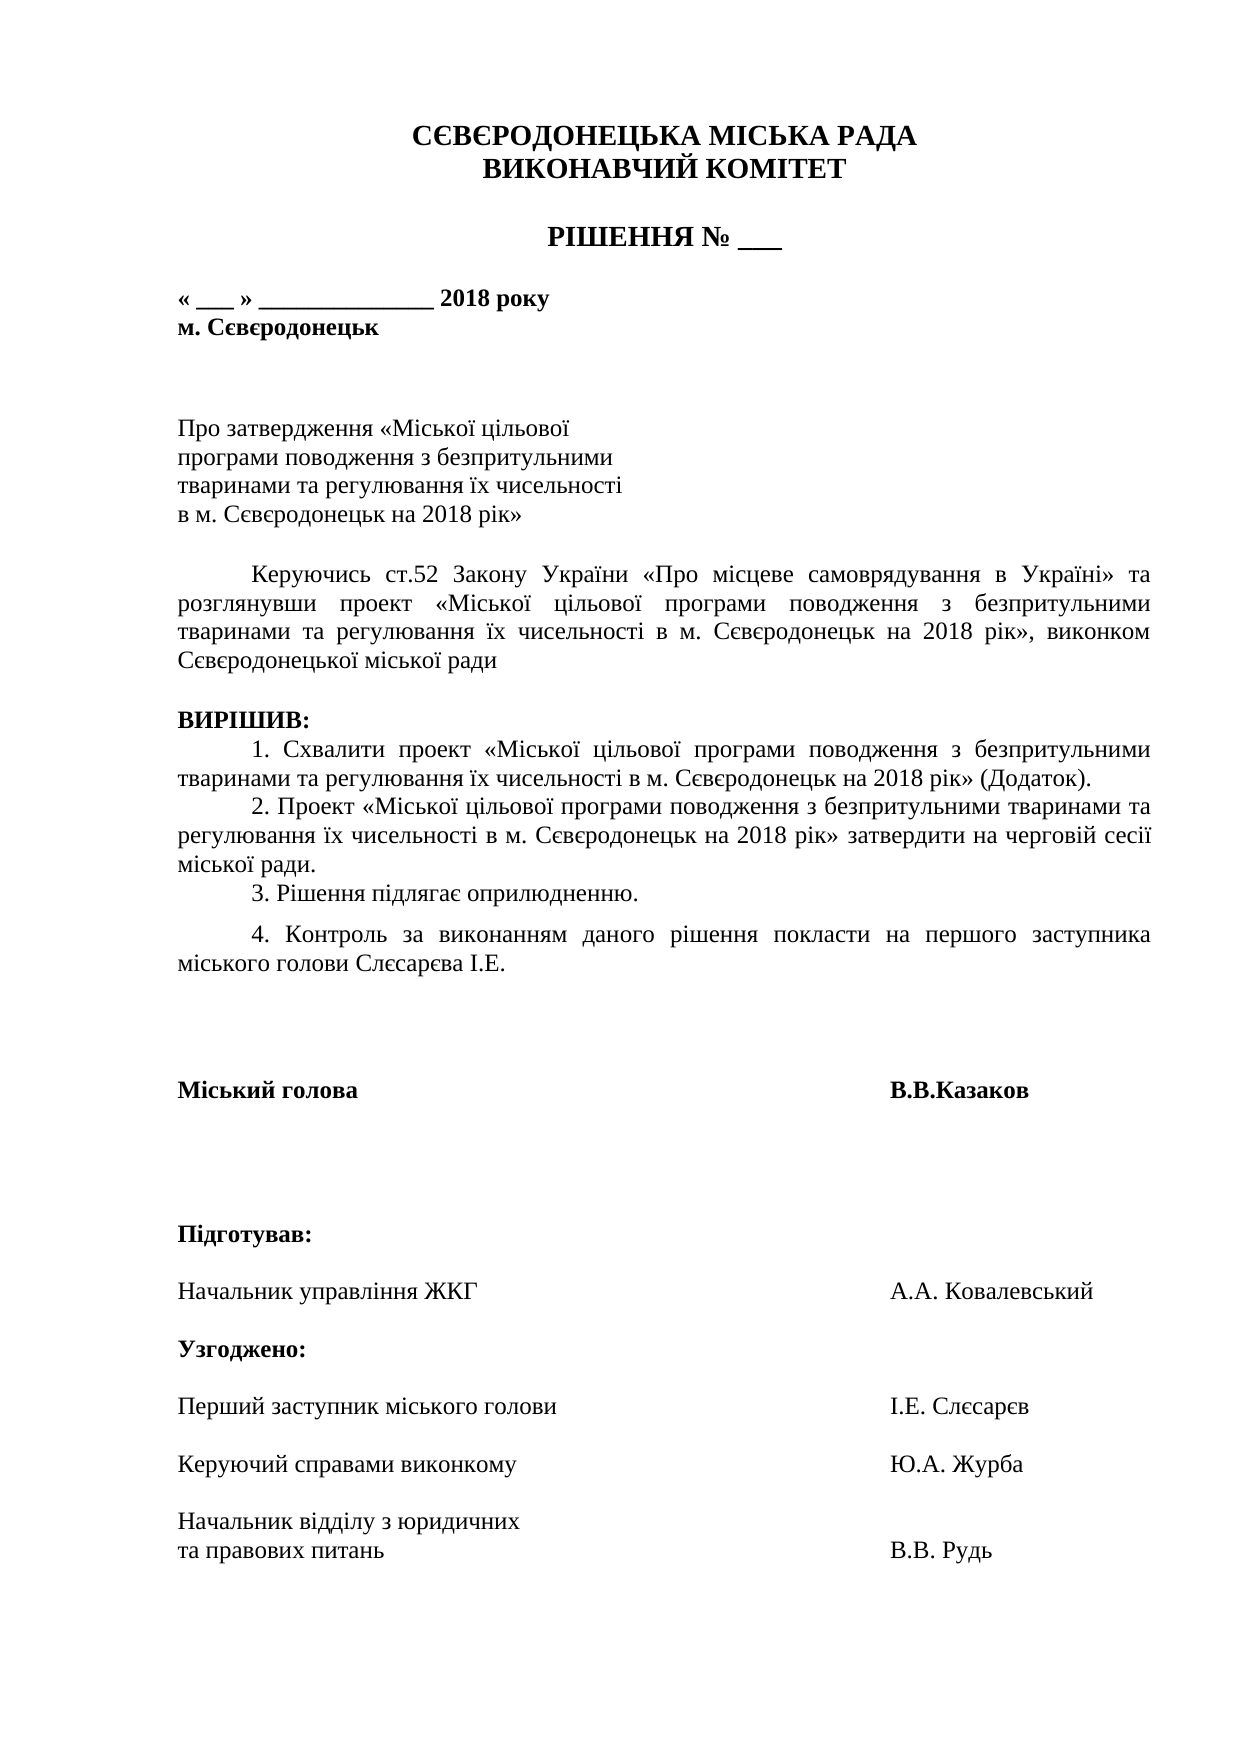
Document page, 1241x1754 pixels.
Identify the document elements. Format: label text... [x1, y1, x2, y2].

text « ___ » ______________ 2018 року [177, 283, 1152, 312]
text 1. Схвалити проект «Міської цільової програми поводження з безпритульними тваринами та регулювання їх чисельності в м. Сєвєродонецьк на 2018 рік» (Додаток). [177, 734, 1152, 791]
text в м. Сєвєродонецьк на 2018 рік» [177, 499, 1152, 528]
text Начальник відділу з юридичних [177, 1506, 1152, 1535]
text Підготував: [177, 1219, 1152, 1248]
text Про затвердження «Міської цільової [177, 413, 1152, 442]
text Начальник управління ЖКГ А.А. Ковалевський [177, 1276, 1152, 1305]
text Керуючись ст.52 Закону України «Про місцеве самоврядування в Україні» та розглянувши проект «Міської цільової програми поводження з безпритульними тваринами та регулювання їх чисельності в м. Сєвєродонецьк на 2018 рік», виконком Сєвєродонецької міської ради [177, 559, 1152, 674]
text 4. Контроль за виконанням даного рішення покласти на першого заступника міського голови Слєсарєва І.Е. [177, 919, 1152, 976]
text програми поводження з безпритульними [177, 442, 1152, 470]
text СЄВЄРОДОНЕЦЬКА МІСЬКА РАДА [177, 118, 1152, 152]
text Перший заступник міського голови І.Е. Слєсарєв [177, 1391, 1152, 1420]
text 3. Рішення підлягає оприлюдненню. [177, 878, 1152, 906]
text Узгоджено: [177, 1334, 1152, 1363]
text Міський голова В.В.Казаков [177, 1075, 1152, 1104]
text м. Сєвєродонецьк [177, 312, 1152, 341]
text ВИРІШИВ: [177, 705, 1152, 734]
text Керуючий справами виконкому Ю.А. Журба [177, 1449, 1152, 1478]
text 2. Проект «Міської цільової програми поводження з безпритульними тваринами та регулювання їх чисельності в м. Сєвєродонецьк на 2018 рік» затвердити на черговій сесії міської ради. [177, 791, 1152, 878]
text та правових питань В.В. Рудь [177, 1535, 1152, 1564]
text тваринами та регулювання їх чисельності [177, 470, 1152, 499]
text РІШЕННЯ № ___ [177, 219, 1152, 252]
subtitle ВИКОНАВЧИЙ КОМІТЕТ [177, 152, 1152, 185]
